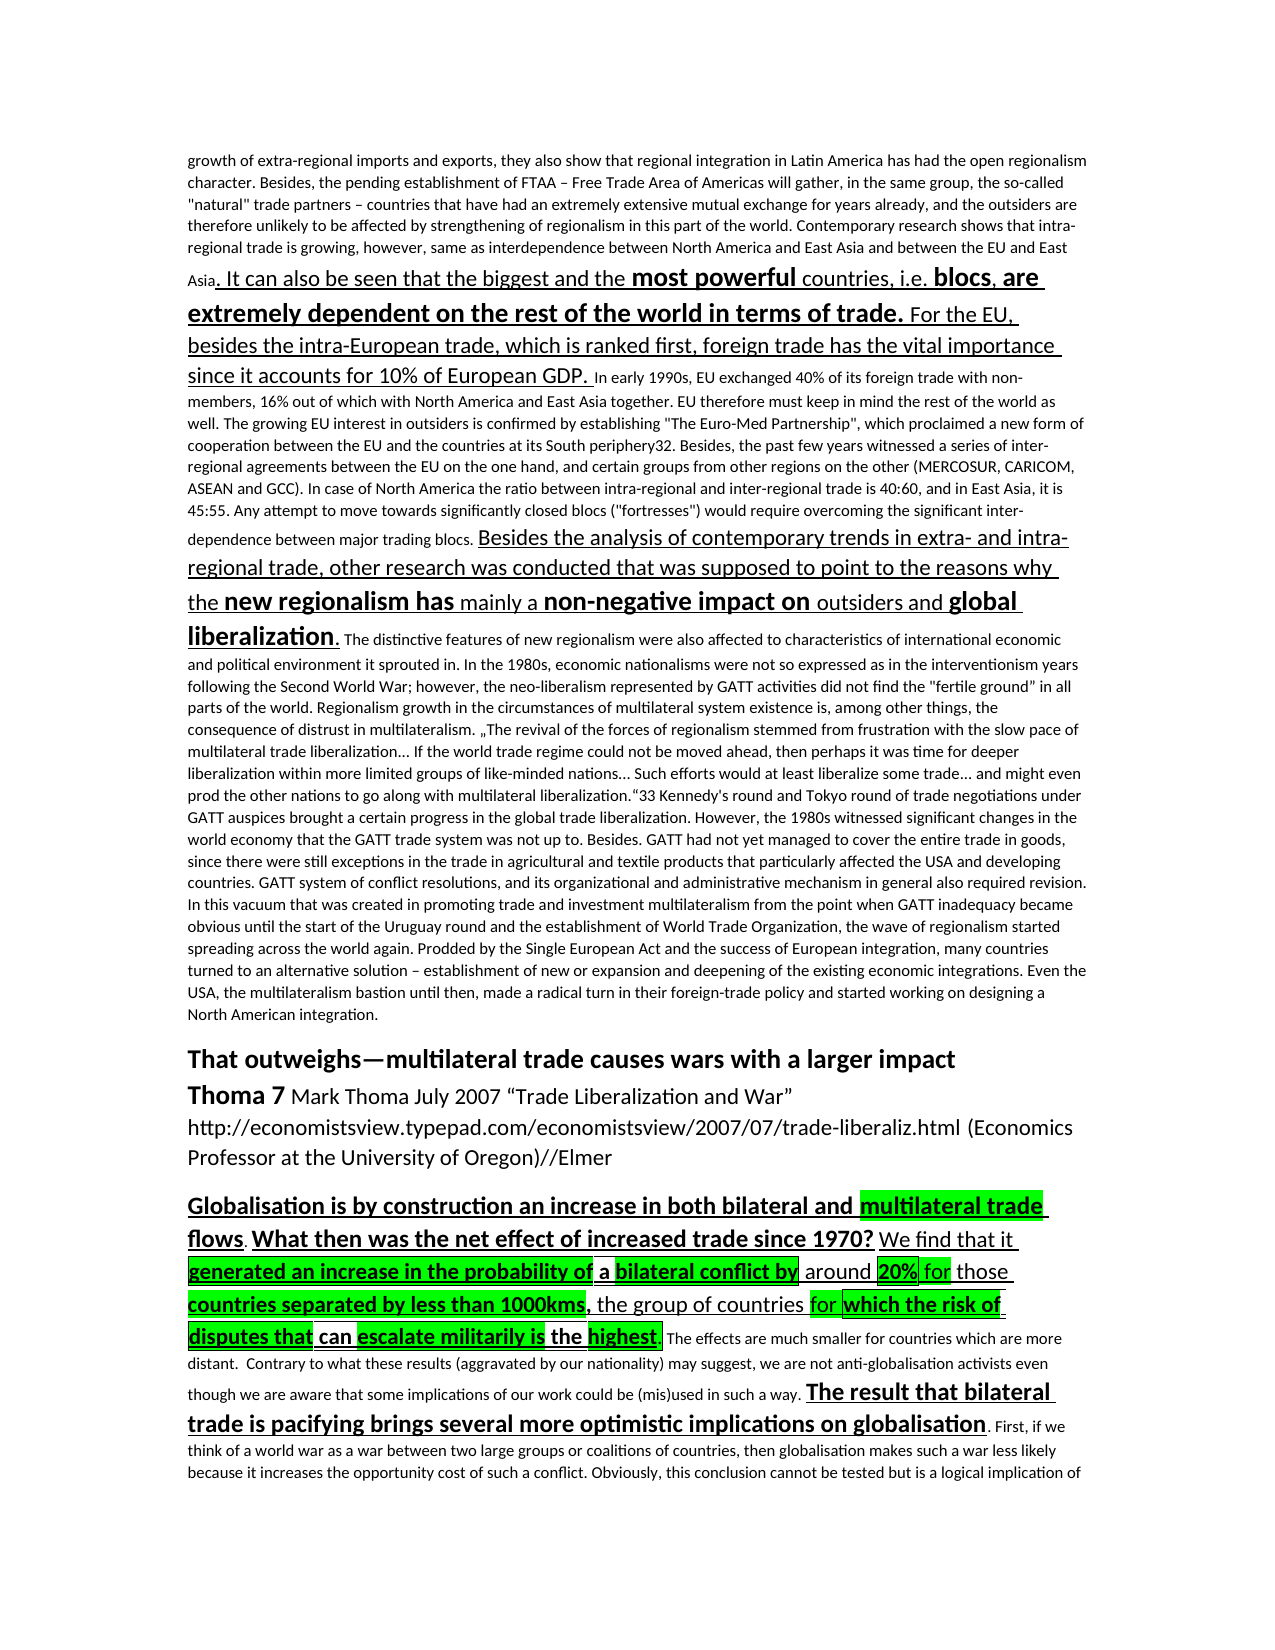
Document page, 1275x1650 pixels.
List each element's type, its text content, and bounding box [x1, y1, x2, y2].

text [187, 150, 1087, 1024]
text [187, 1190, 1087, 1483]
subtitle That outweighs—multilateral trade causes wars with a larger impact [187, 1042, 1087, 1076]
text Thoma 7 Mark Thoma July 2007 “Trade Liberalization and War” http://economistsview.typepad.com/economistsview/2007/07/trade-liberaliz.html (Economics Professor at the University of Oregon)//Elmer [187, 1078, 1087, 1172]
